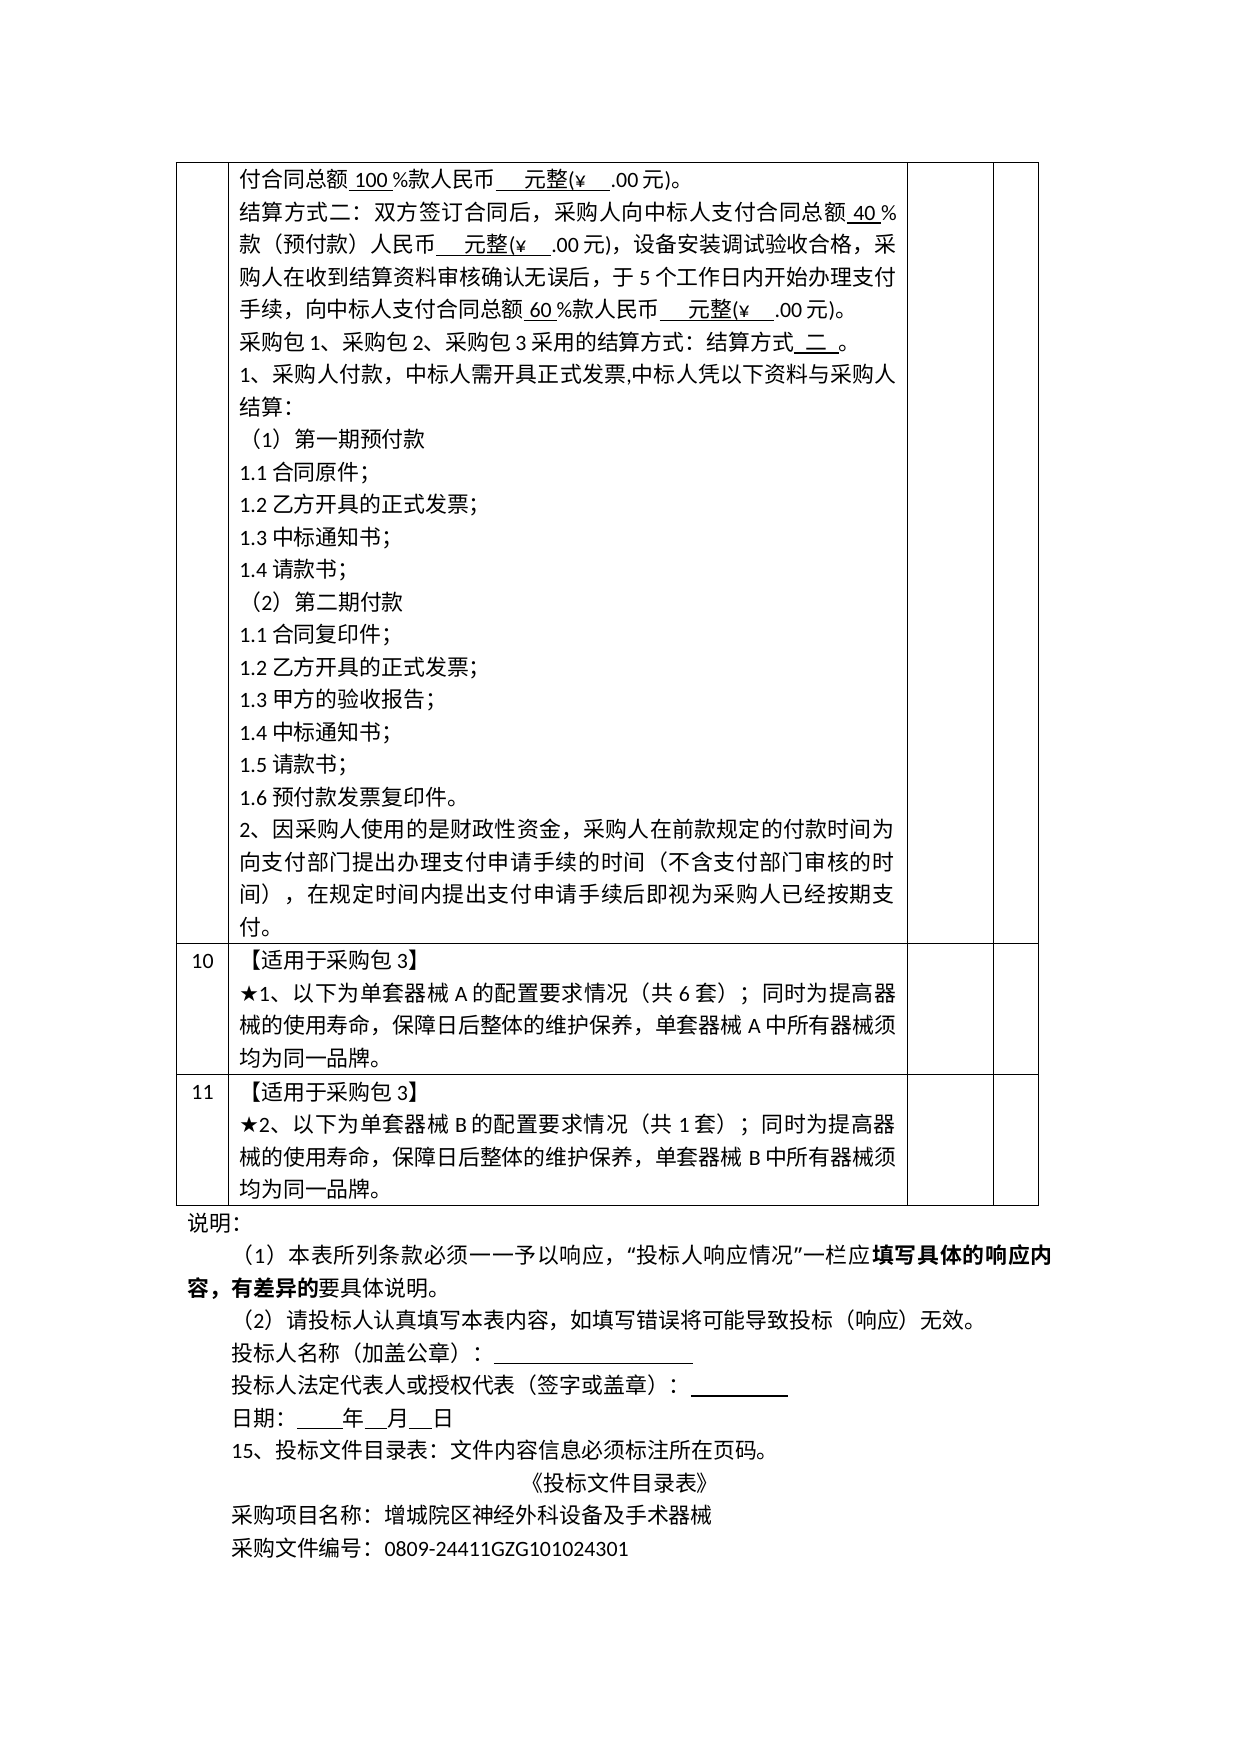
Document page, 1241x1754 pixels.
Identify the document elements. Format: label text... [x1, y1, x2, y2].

text （1）本表所列条款必须一一予以响应，“投标人响应情况”一栏应填写具体的响应内容，有差异的要具体说明。 [187, 1239, 1053, 1304]
table_cell 10 [177, 944, 228, 1074]
table_cell 9 [177, 163, 228, 943]
table_cell [994, 1075, 1038, 1205]
table_cell [994, 163, 1038, 943]
text （2）请投标人认真填写本表内容，如填写错误将可能导致投标（响应）无效。 [187, 1304, 1053, 1336]
text 日期： 年 月 日 [187, 1401, 1053, 1434]
table_cell 11 [177, 1075, 228, 1205]
text 《投标文件目录表》 [187, 1466, 1053, 1499]
table_cell 【适用于采购包3】 ★1、以下为单套器械A的配置要求情况（共6套）；同时为提高器械的使用寿命，保障日后整体的维护保养，单套器械A中所有器械须均为同一品牌。 [229, 944, 907, 1074]
text 15、投标文件目录表：文件内容信息必须标注所在页码。 [187, 1434, 1053, 1466]
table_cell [229, 163, 907, 943]
table_cell [908, 1075, 993, 1205]
table_cell [994, 944, 1038, 1074]
text 投标人法定代表人或授权代表（签字或盖章）： [187, 1369, 1053, 1401]
text 投标人名称（加盖公章）： [187, 1336, 1053, 1369]
table_cell 【适用于采购包3】 ★2、以下为单套器械B的配置要求情况（共1套）；同时为提高器械的使用寿命，保障日后整体的维护保养，单套器械B中所有器械须均为同一品牌。 [229, 1075, 907, 1205]
text 说明： [187, 1206, 1053, 1239]
table_cell [908, 163, 993, 943]
text 采购文件编号：0809-24411GZG101024301 [187, 1531, 1053, 1564]
text 采购项目名称：增城院区神经外科设备及手术器械 [187, 1499, 1053, 1531]
table_cell [908, 944, 993, 1074]
